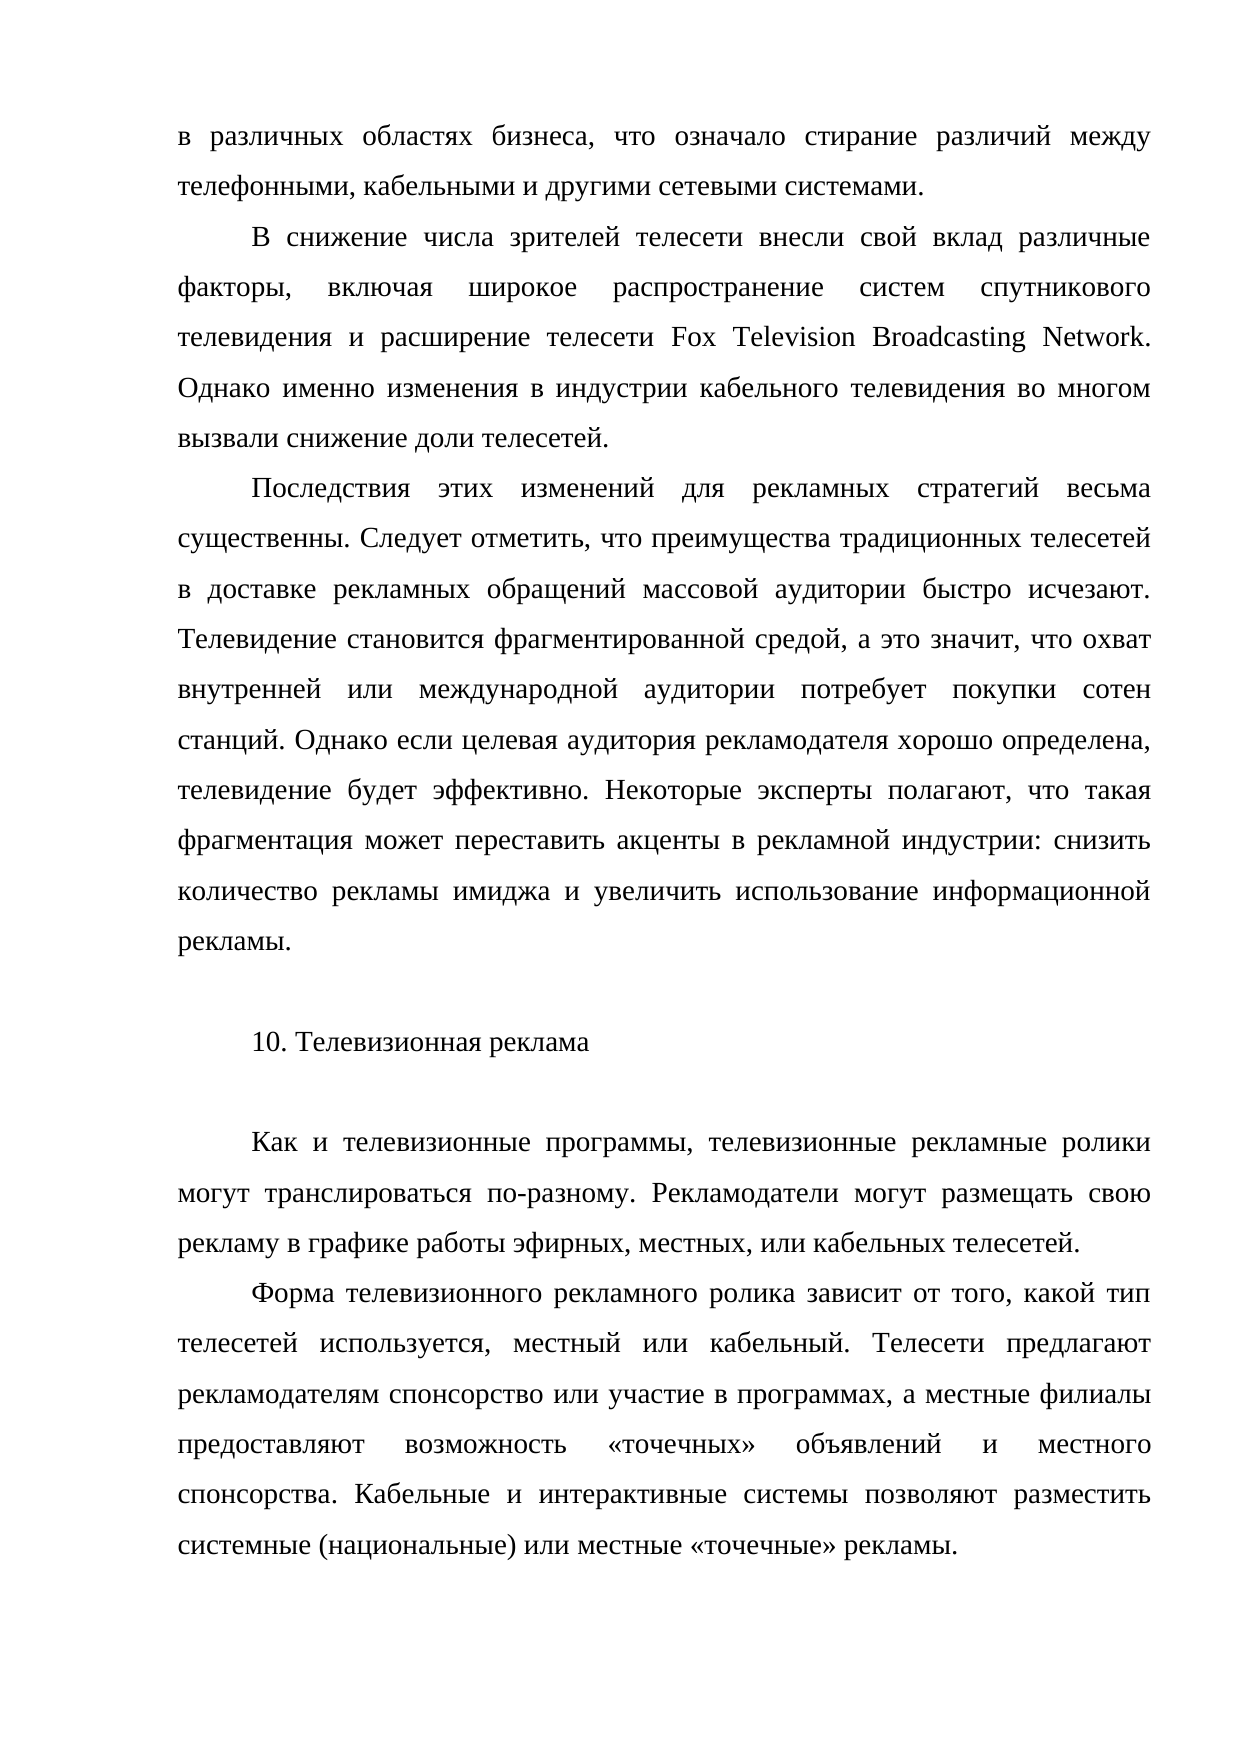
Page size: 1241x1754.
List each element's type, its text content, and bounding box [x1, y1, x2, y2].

text Последствия этих изменений для рекламных стратегий весьма существенны. Следует отметить, что преимущества традиционных телесетей в доставке рекламных обращений массовой аудитории быстро исчезают. Телевидение становится фрагментированной средой, а это значит, что охват внутренней или международной аудитории потребует покупки сотен станций. Однако если целевая аудитория рекламодателя хорошо определена, телевидение будет эффективно. Некоторые эксперты полагают, что такая фрагментация может переставить акценты в рекламной индустрии: снизить количество рекламы имиджа и увеличить использование информационной рекламы. [177, 470, 1152, 957]
text Форма телевизионного рекламного ролика зависит от того, какой тип телесетей используется, местный или кабельный. Телесети предлагают рекламодателям спонсорство или участие в программах, а местные филиалы предоставляют возможность «точечных» объявлений и местного спонсорства. Кабельные и интерактивные системы позволяют разместить системные (национальные) или местные «точечные» рекламы. [177, 1275, 1152, 1560]
text В снижение числа зрителей телесети внесли свой вклад различные факторы, включая широкое распространение систем спутникового телевидения и расширение телесети Fox Television Broadcasting Network. Однако именно изменения в индустрии кабельного телевидения во многом вызвали снижение доли телесетей. [177, 219, 1152, 453]
text Как и телевизионные программы, телевизионные рекламные ролики могут транслироваться по-разному. Рекламодатели могут размещать свою рекламу в графике работы эфирных, местных, или кабельных телесетей. [177, 1124, 1152, 1258]
text 10. Телевизионная реклама [177, 1024, 1152, 1057]
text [177, 118, 1152, 202]
